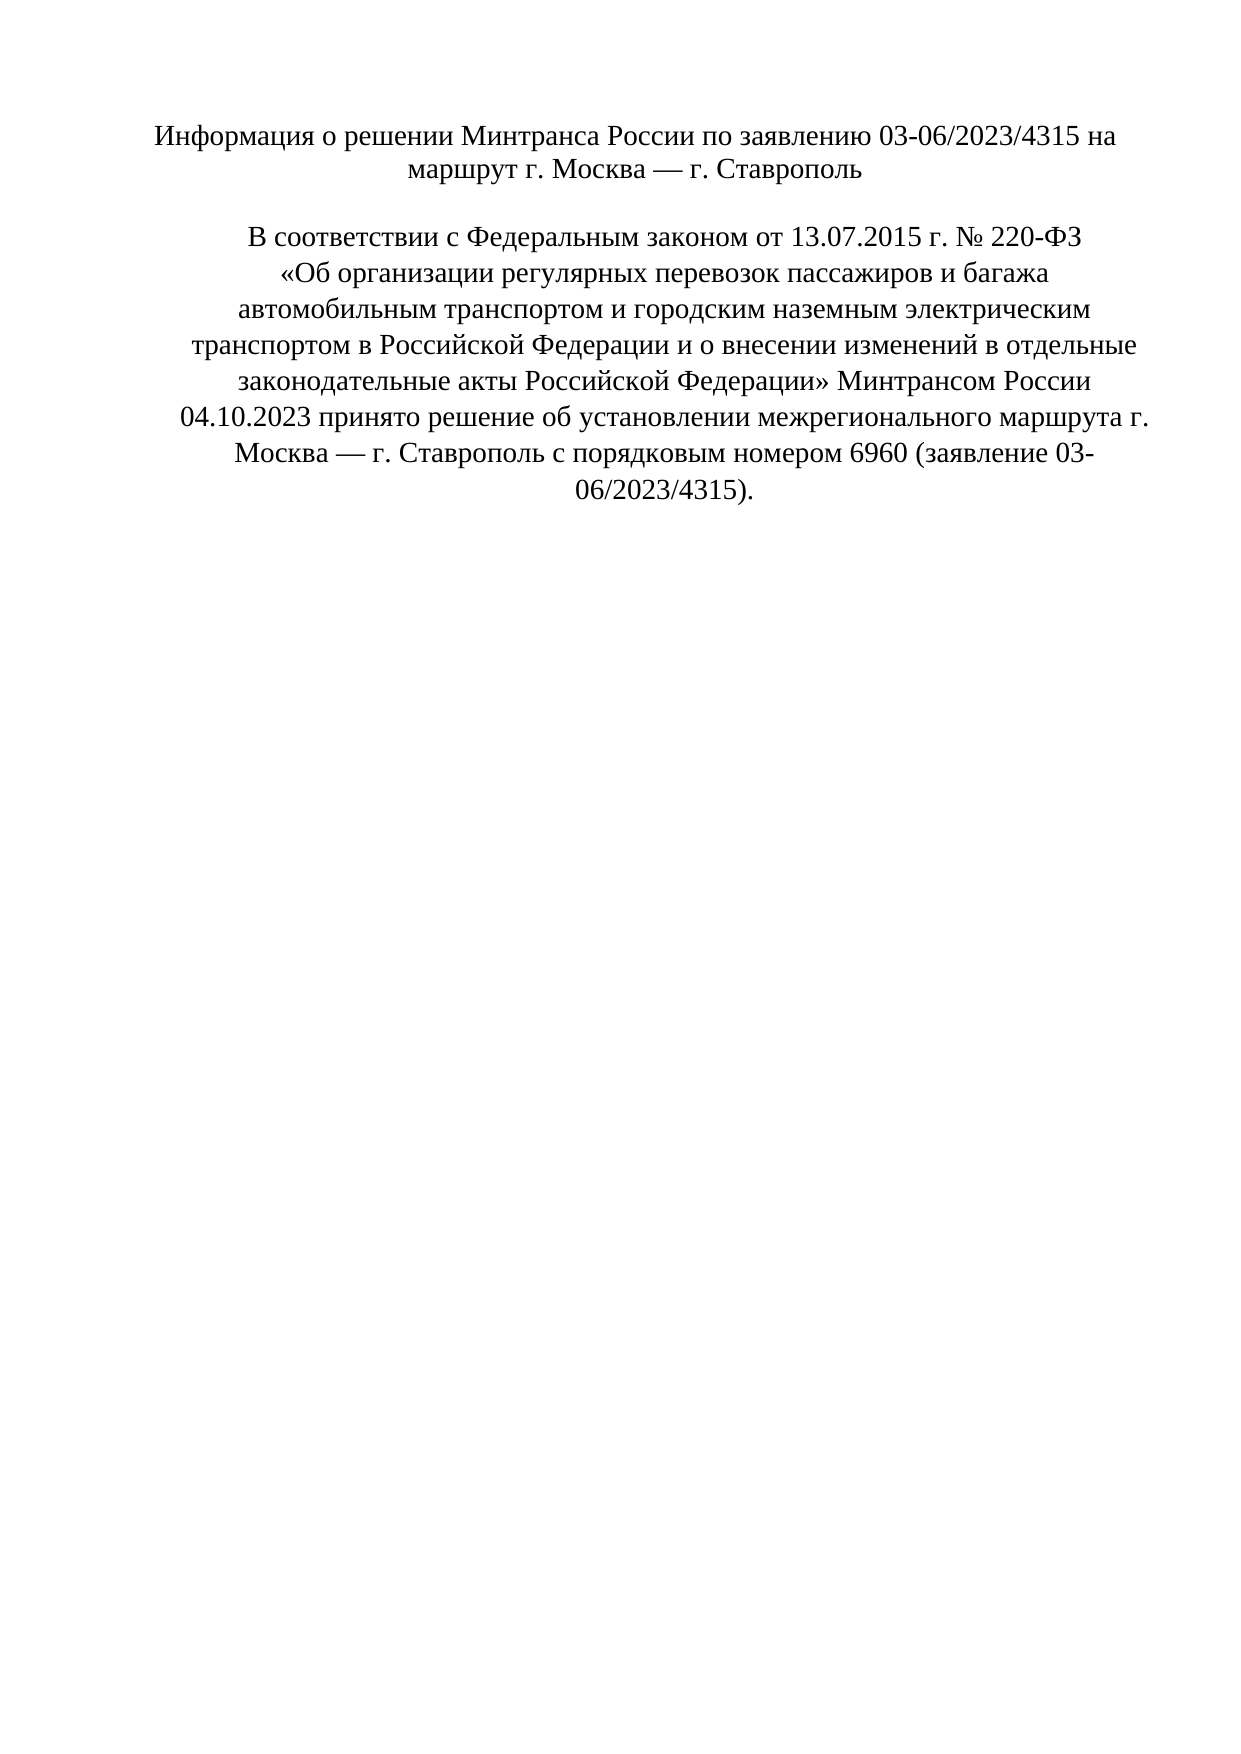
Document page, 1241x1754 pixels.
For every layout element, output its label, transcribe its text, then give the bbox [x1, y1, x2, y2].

text В соответствии с Федеральным законом от 13.07.2015 г. № 220-ФЗ «Об организации регулярных перевозок пассажиров и багажа автомобильным транспортом и городским наземным электрическим транспортом в Российской Федерации и о внесении изменений в отдельные законодательные акты Российской Федерации» Минтрансом России 04.10.2023 принято решение об установлении межрегионального маршрута г. Москва — г. Ставрополь с порядковым номером 6960 (заявление 03-06/2023/4315). [177, 219, 1152, 505]
text Информация о решении Минтранса России по заявлению 03-06/2023/4315 на маршрут г. Москва — г. Ставрополь [118, 118, 1152, 185]
